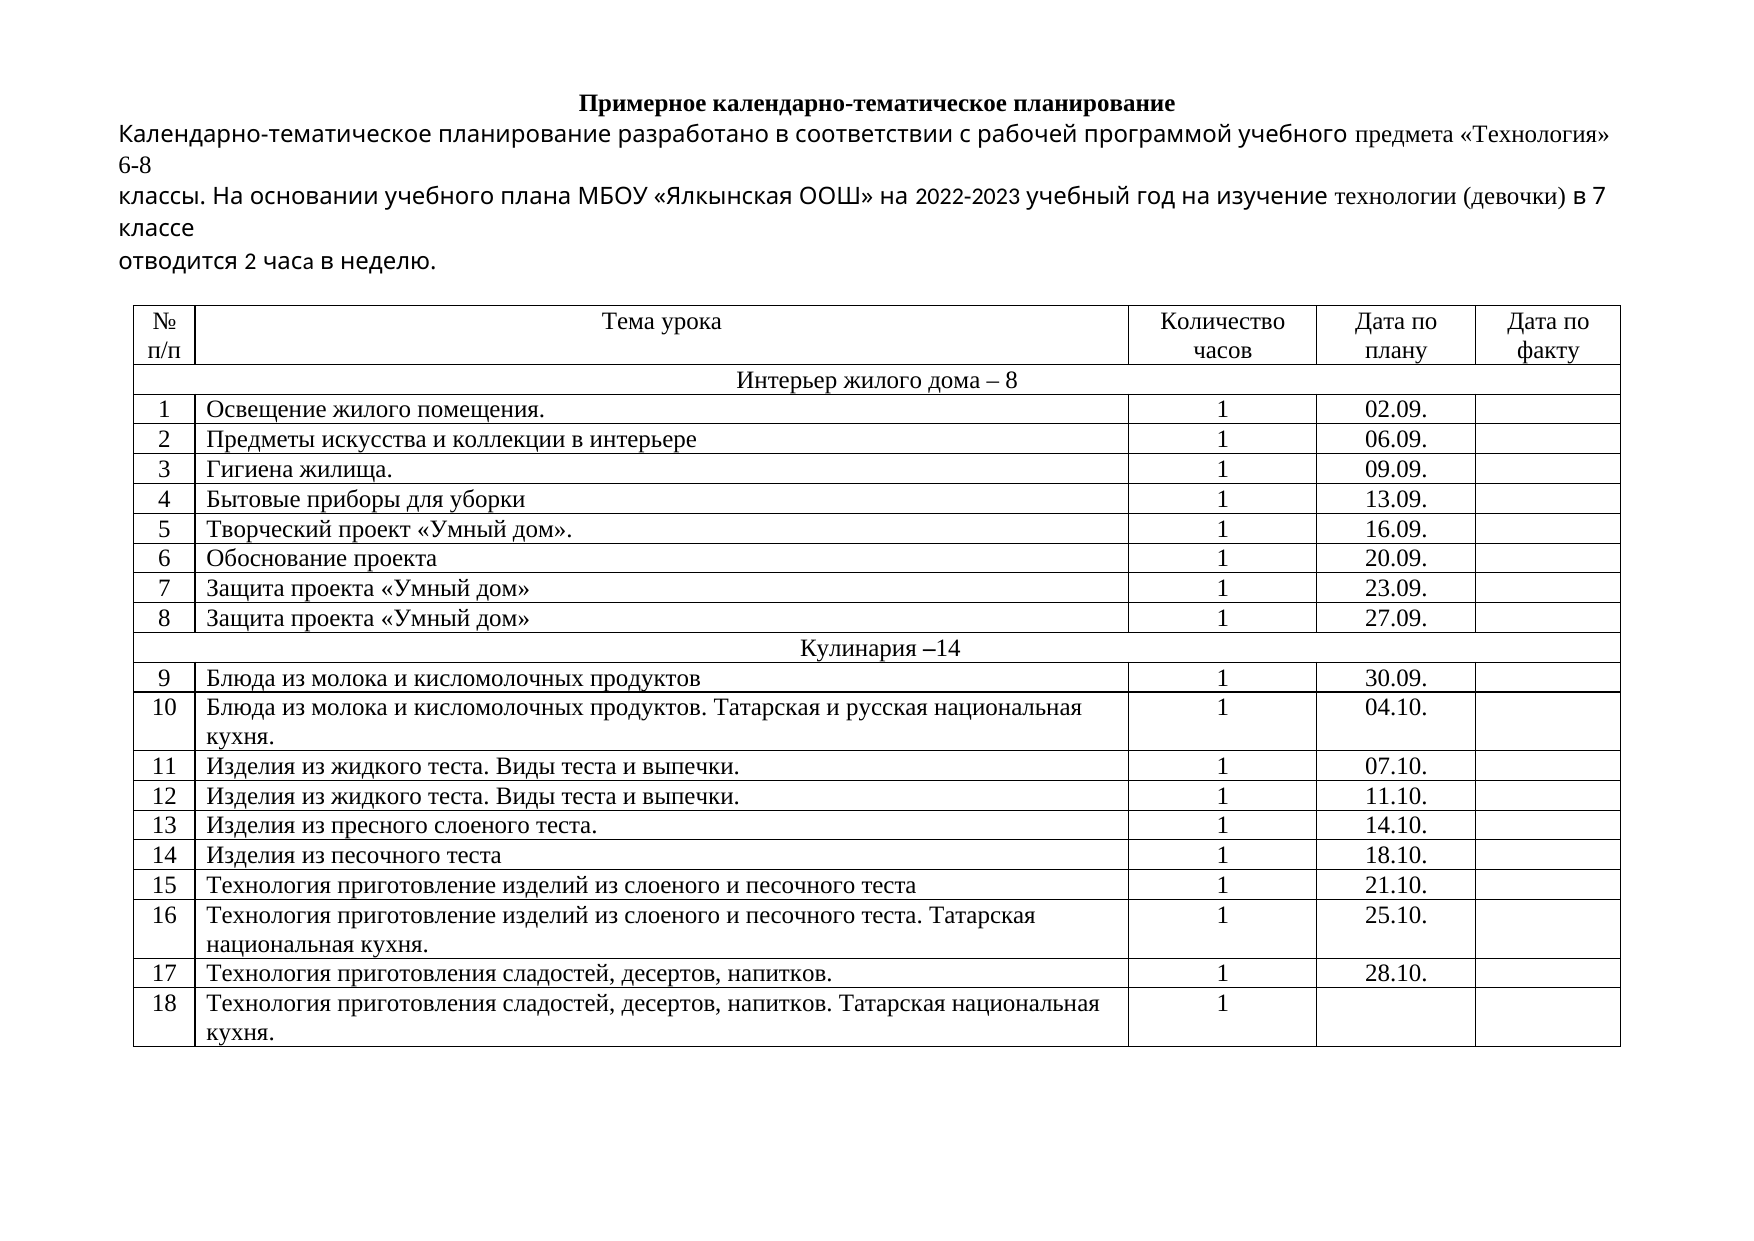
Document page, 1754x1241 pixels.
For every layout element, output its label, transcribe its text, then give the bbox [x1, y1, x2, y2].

table_cell 15 [134, 870, 194, 899]
table_cell 20.09. [1317, 544, 1475, 572]
text отводится 2 часа в неделю. [118, 244, 1636, 276]
table_cell [1476, 781, 1620, 809]
table_cell [1476, 484, 1620, 513]
table_cell Интерьер жилого дома – 8 [134, 365, 1620, 393]
table_cell 3 [134, 454, 194, 483]
table_cell [1476, 988, 1620, 1046]
table_cell 1 [1129, 395, 1316, 423]
table_cell 10 [134, 693, 194, 750]
table_cell 1 [134, 395, 194, 423]
table_cell [1476, 959, 1620, 987]
table_cell 11 [134, 751, 194, 780]
table_cell 8 [134, 603, 194, 632]
table_cell 1 [1129, 424, 1316, 453]
table_cell Блюда из молока и кисломолочных продуктов. Татарская и русская национальная кухня. [196, 693, 1128, 750]
table_cell 28.10. [1317, 959, 1475, 987]
text Календарно-тематическое планирование разработано в соответствии с рабочей программой учебного предмета «Технология» 6-8 [118, 117, 1636, 179]
table_cell Технология приготовления сладостей, десертов, напитков. Татарская национальная кухня. [196, 988, 1128, 1046]
table_cell Изделия из жидкого теста. Виды теста и выпечки. [196, 781, 1128, 809]
table_cell 18.10. [1317, 840, 1475, 869]
table_cell Предметы искусства и коллекции в интерьере [196, 424, 1128, 453]
table_cell [1476, 811, 1620, 839]
table_header Тема урока [196, 306, 1128, 364]
table_cell 25.10. [1317, 900, 1475, 957]
table_cell [1476, 870, 1620, 899]
table_header Количество часов [1129, 306, 1316, 364]
table_cell 1 [1129, 840, 1316, 869]
table_cell 1 [1129, 573, 1316, 602]
table_cell 1 [1129, 751, 1316, 780]
table_cell [1476, 544, 1620, 572]
table_cell 30.09. [1317, 663, 1475, 691]
text классы. На основании учебного плана МБОУ «Ялкынская ООШ» на 2022-2023 учебный год на изучение технологии (девочки) в 7 классе [118, 179, 1636, 244]
table_cell 1 [1129, 781, 1316, 809]
table_cell Защита проекта «Умный дом» [196, 573, 1128, 602]
table_cell [1476, 603, 1620, 632]
table_cell 1 [1129, 603, 1316, 632]
text Примерное календарно-тематическое планирование [118, 88, 1636, 117]
table_cell 1 [1129, 988, 1316, 1046]
table_cell 27.09. [1317, 603, 1475, 632]
table_cell [1476, 693, 1620, 750]
table_cell Изделия из песочного теста [196, 840, 1128, 869]
table_cell 7 [134, 573, 194, 602]
table_cell [1476, 900, 1620, 957]
table_cell Кулинария –14 [134, 633, 1620, 662]
table_cell 04.10. [1317, 693, 1475, 750]
table_cell 1 [1129, 870, 1316, 899]
table_cell 1 [1129, 693, 1316, 750]
table_cell 1 [1129, 484, 1316, 513]
table_cell 6 [134, 544, 194, 572]
table_cell Технология приготовление изделий из слоеного и песочного теста. Татарская национальная кухня. [196, 900, 1128, 957]
table_cell Освещение жилого помещения. [196, 395, 1128, 423]
table_cell [1476, 514, 1620, 542]
table_cell 21.10. [1317, 870, 1475, 899]
table_cell Защита проекта «Умный дом» [196, 603, 1128, 632]
table_cell 1 [1129, 544, 1316, 572]
table_cell 14 [134, 840, 194, 869]
table_cell Технология приготовления сладостей, десертов, напитков. [196, 959, 1128, 987]
table_cell [1476, 454, 1620, 483]
table_cell [1317, 988, 1475, 1046]
table_cell 23.09. [1317, 573, 1475, 602]
table_header Дата по плану [1317, 306, 1475, 364]
table_cell [1476, 663, 1620, 691]
table_cell [1476, 751, 1620, 780]
table_cell [1476, 573, 1620, 602]
table_cell 06.09. [1317, 424, 1475, 453]
table_cell 11.10. [1317, 781, 1475, 809]
table_cell Гигиена жилища. [196, 454, 1128, 483]
table_cell 07.10. [1317, 751, 1475, 780]
table_cell Изделия из жидкого теста. Виды теста и выпечки. [196, 751, 1128, 780]
table_cell [1476, 395, 1620, 423]
table_cell 1 [1129, 959, 1316, 987]
table_cell Блюда из молока и кисломолочных продуктов [196, 663, 1128, 691]
table_cell 5 [134, 514, 194, 542]
table_cell 16 [134, 900, 194, 957]
table_cell Технология приготовление изделий из слоеного и песочного теста [196, 870, 1128, 899]
table_cell Обоснование проекта [196, 544, 1128, 572]
table_cell Изделия из пресного слоеного теста. [196, 811, 1128, 839]
table_cell 13 [134, 811, 194, 839]
table_cell 9 [134, 663, 194, 691]
table_cell 4 [134, 484, 194, 513]
table_cell 18 [134, 988, 194, 1046]
table_cell 09.09. [1317, 454, 1475, 483]
table_cell [1476, 840, 1620, 869]
table_cell Бытовые приборы для уборки [196, 484, 1128, 513]
table_cell 13.09. [1317, 484, 1475, 513]
table_cell [1476, 424, 1620, 453]
table_cell 12 [134, 781, 194, 809]
table_cell Творческий проект «Умный дом». [196, 514, 1128, 542]
table_cell 1 [1129, 514, 1316, 542]
table_cell 2 [134, 424, 194, 453]
table_header № п/п [134, 306, 194, 364]
table_cell 1 [1129, 454, 1316, 483]
table_cell 02.09. [1317, 395, 1475, 423]
table_cell 1 [1129, 811, 1316, 839]
table_header Дата по факту [1476, 306, 1620, 364]
table_cell 16.09. [1317, 514, 1475, 542]
table_cell 1 [1129, 663, 1316, 691]
table_cell 14.10. [1317, 811, 1475, 839]
table_cell 1 [1129, 900, 1316, 957]
table_cell 17 [134, 959, 194, 987]
